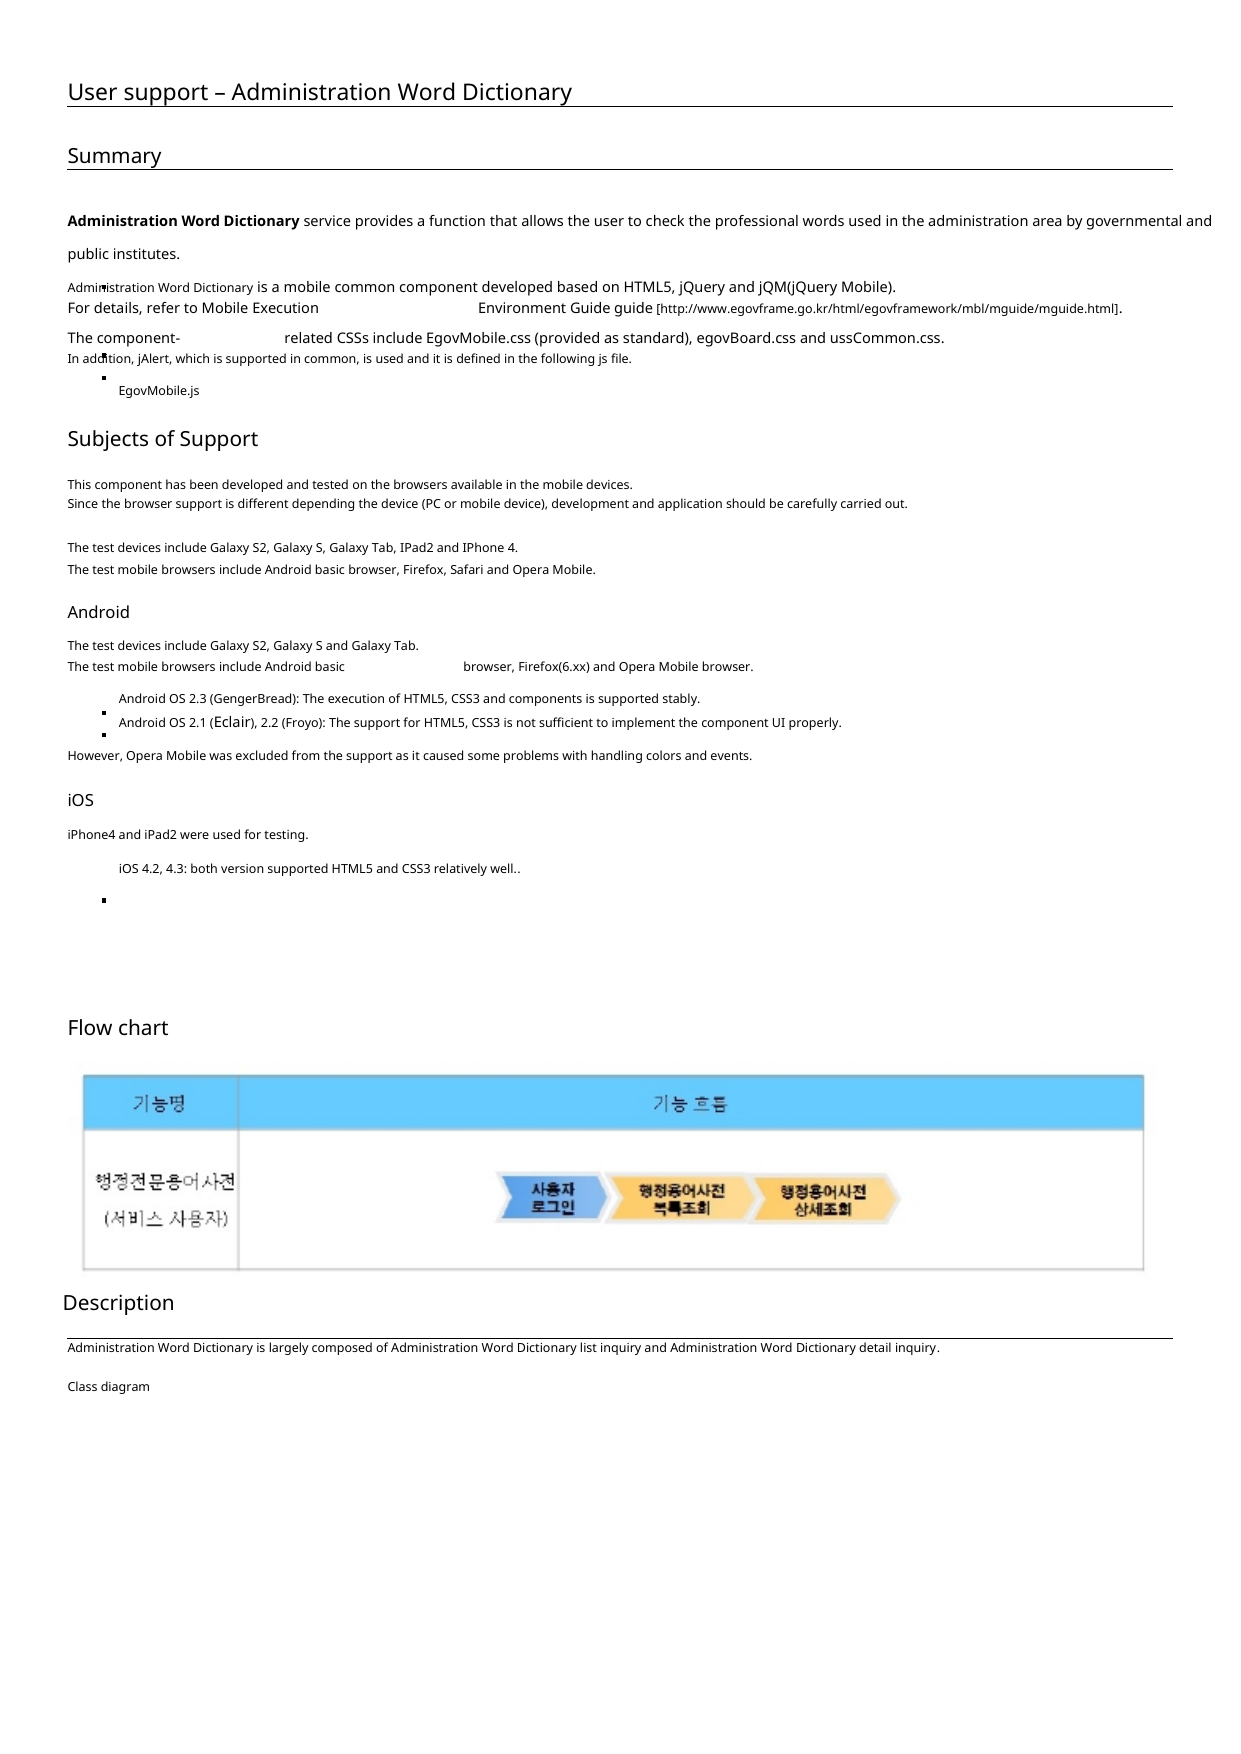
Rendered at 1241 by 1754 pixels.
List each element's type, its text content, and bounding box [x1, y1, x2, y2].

text The component-related CSSs include EgovMobile.css (provided as standard), egovBoard.css and ussCommon.css. [284, 317, 1240, 350]
text Administration Word Dictionary is largely composed of Administration Word Dictionary list inquiry and Administration Word Dictionary detail inquiry. [67, 1339, 1240, 1356]
text Administration Word Dictionary service provides a function that allows the user to check the professional words used in the administration area by governmental and public institutes. [67, 201, 1240, 266]
text However, Opera Mobile was excluded from the support as it caused some problems with handling colors and events. [67, 732, 1240, 767]
text The test devices include Galaxy S2, Galaxy S and Galaxy Tab. [67, 623, 1240, 658]
text This component has been developed and tested on the browsers available in the mobile devices. [67, 474, 1240, 493]
text iOS 4.2, 4.3: both version supported HTML5 and CSS3 relatively well.. [119, 846, 1240, 881]
text Class diagram [67, 1380, 1240, 1394]
text iOS [67, 789, 1240, 811]
text iPhone4 and iPad2 were used for testing. [67, 811, 1240, 846]
text The test mobile browsers include Android basic browser, Firefox, Safari and Opera Mobile. [0, 557, 1240, 579]
picture [68, 1061, 1157, 1284]
text For details, refer to Mobile Execution Environment Guide guide [http://www.egovframe.go.kr/html/egovframework/mbl/mguide/mguide.html]. [478, 299, 1240, 317]
text Since the browser support is different depending the device (PC or mobile device), development and application should be carefully carried out. [67, 493, 1240, 512]
text In addition, jAlert, which is supported in common, is used and it is defined in the following js file. [67, 350, 1240, 367]
text Subjects of Support [67, 429, 1240, 451]
text Flow chart [67, 1019, 1240, 1040]
text The test devices include Galaxy S2, Galaxy S, Galaxy Tab, IPad2 and IPhone 4. [0, 534, 1240, 557]
text The test mobile browsers include Android basic browser, Firefox(6.xx) and Opera Mobile browser. [67, 658, 395, 676]
text Android [67, 601, 1240, 623]
text Administration Word Dictionary is a mobile common component developed based on HTML5, jQuery and jQM(jQuery ). [67, 266, 1240, 299]
text EgovMobile.js [118, 367, 1240, 402]
text Description [0, 1292, 1240, 1314]
text Summary [67, 146, 1240, 168]
text User support – Administration Word Dictionary [67, 78, 1240, 106]
text Android OS 2.3 (GengerBread): The execution of HTML5, CSS3 and components is supported stably. [119, 676, 1240, 710]
text Android OS 2.1 (Eclair), 2.2 (Froyo): The support for HTML5, CSS3 is not sufficient to implement the component UI properly. [119, 710, 1240, 732]
text The test mobile browsers include Android basic browser, Firefox(6.xx) and Opera Mobile browser. [463, 658, 1240, 676]
